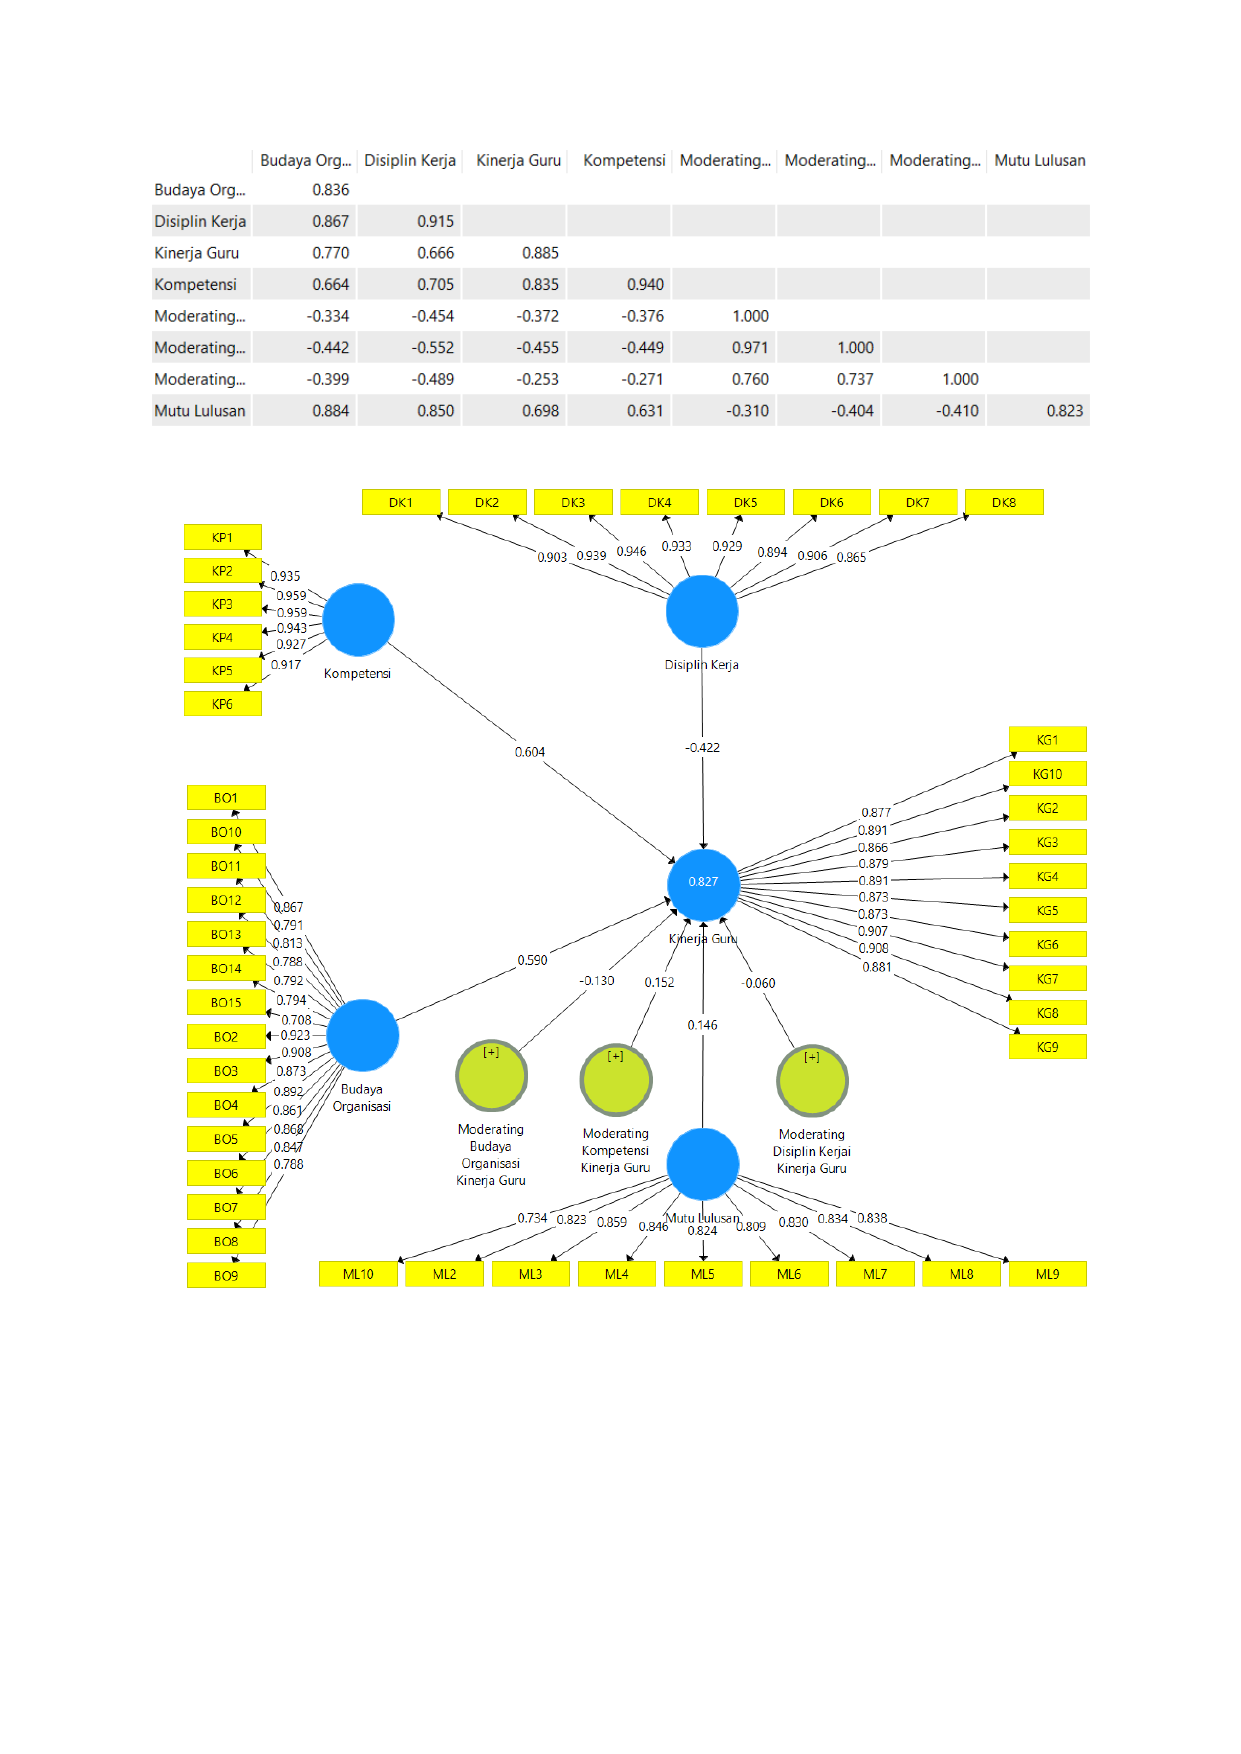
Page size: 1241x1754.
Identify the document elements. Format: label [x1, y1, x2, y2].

picture [150, 150, 1091, 429]
picture [150, 459, 1091, 1292]
